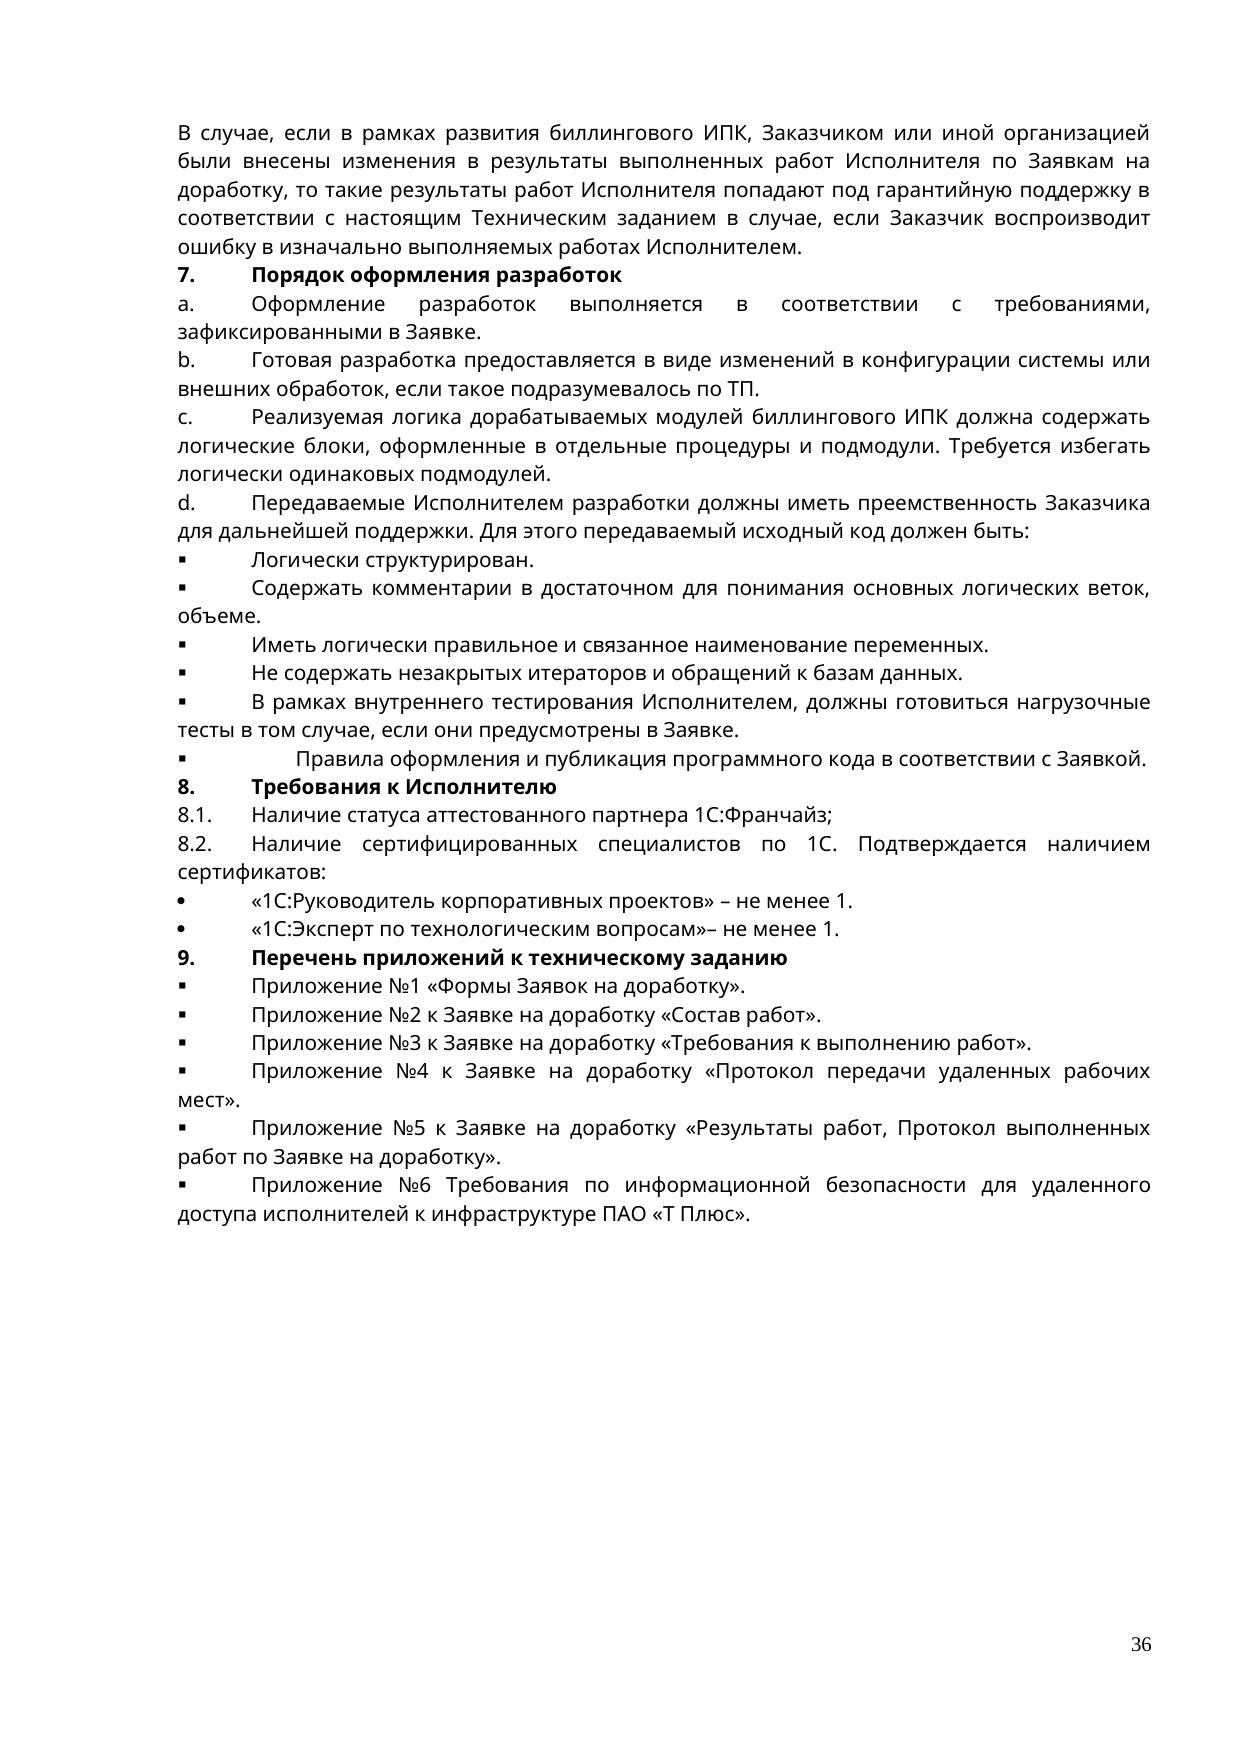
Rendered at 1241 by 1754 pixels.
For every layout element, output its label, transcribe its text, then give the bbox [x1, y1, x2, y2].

list Приложение №6 Требования по информационной безопасности для удаленного доступа исполнителей к инфраструктуре ПАО «Т Плюс». [177, 1170, 1152, 1227]
list Передаваемые Исполнителем разработки должны иметь преемственность Заказчика для дальнейшей поддержки. Для этого передаваемый исходный код должен быть: [177, 488, 1152, 545]
list Приложение №3 к Заявке на доработку «Требования к выполнению работ». [177, 1028, 1152, 1057]
list Приложение №5 к Заявке на доработку «Результаты работ, Протокол выполненных работ по Заявке на доработку». [177, 1113, 1152, 1170]
list Иметь логически правильное и связанное наименование переменных. [177, 630, 1152, 658]
list Содержать комментарии в достаточном для понимания основных логических веток, объеме. [177, 573, 1152, 630]
text В случае, если в рамках развития биллингового ИПК, Заказчиком или иной организацией были внесены изменения в результаты выполненных работ Исполнителя по Заявкам на доработку, то такие результаты работ Исполнителя попадают под гарантийную поддержку в соответствии с настоящим Техническим заданием в случае, если Заказчик воспроизводит ошибку в изначально выполняемых работах Исполнителем. [177, 118, 1152, 260]
list Приложение №2 к Заявке на доработку «Состав работ». [177, 1000, 1152, 1028]
list Наличие сертифицированных специалистов по 1С. Подтверждается наличием сертификатов: [177, 829, 1152, 886]
list «1С:Эксперт по технологическим вопросам»– не менее 1. [177, 914, 1152, 943]
list Приложение №4 к Заявке на доработку «Протокол передачи удаленных рабочих мест». [177, 1057, 1152, 1113]
list Перечень приложений к техническому заданию [177, 943, 1152, 971]
list Логически структурирован. [177, 545, 1152, 573]
list В рамках внутреннего тестирования Исполнителем, должны готовиться нагрузочные тесты в том случае, если они предусмотрены в Заявке. [177, 687, 1152, 744]
list Реализуемая логика дорабатываемых модулей биллингового ИПК должна содержать логические блоки, оформленные в отдельные процедуры и подмодули. Требуется избегать логически одинаковых подмодулей. [177, 402, 1152, 488]
list Не содержать незакрытых итераторов и обращений к базам данных. [177, 658, 1152, 687]
list Требования к Исполнителю [177, 772, 1152, 801]
list Оформление разработок выполняется в соответствии с требованиями, зафиксированными в Заявке. [177, 289, 1152, 346]
list Порядок оформления разработок [177, 260, 1152, 289]
list Правила оформления и публикация программного кода в соответствии с Заявкой. [177, 744, 1152, 772]
list Наличие статуса аттестованного партнера 1С:Франчайз; [177, 801, 1152, 829]
list Приложение №1 «Формы Заявок на доработку». [177, 971, 1152, 1000]
list Готовая разработка предоставляется в виде изменений в конфигурации системы или внешних обработок, если такое подразумевалось по ТП. [177, 346, 1152, 402]
list «1С:Руководитель корпоративных проектов» – не менее 1. [177, 886, 1152, 914]
